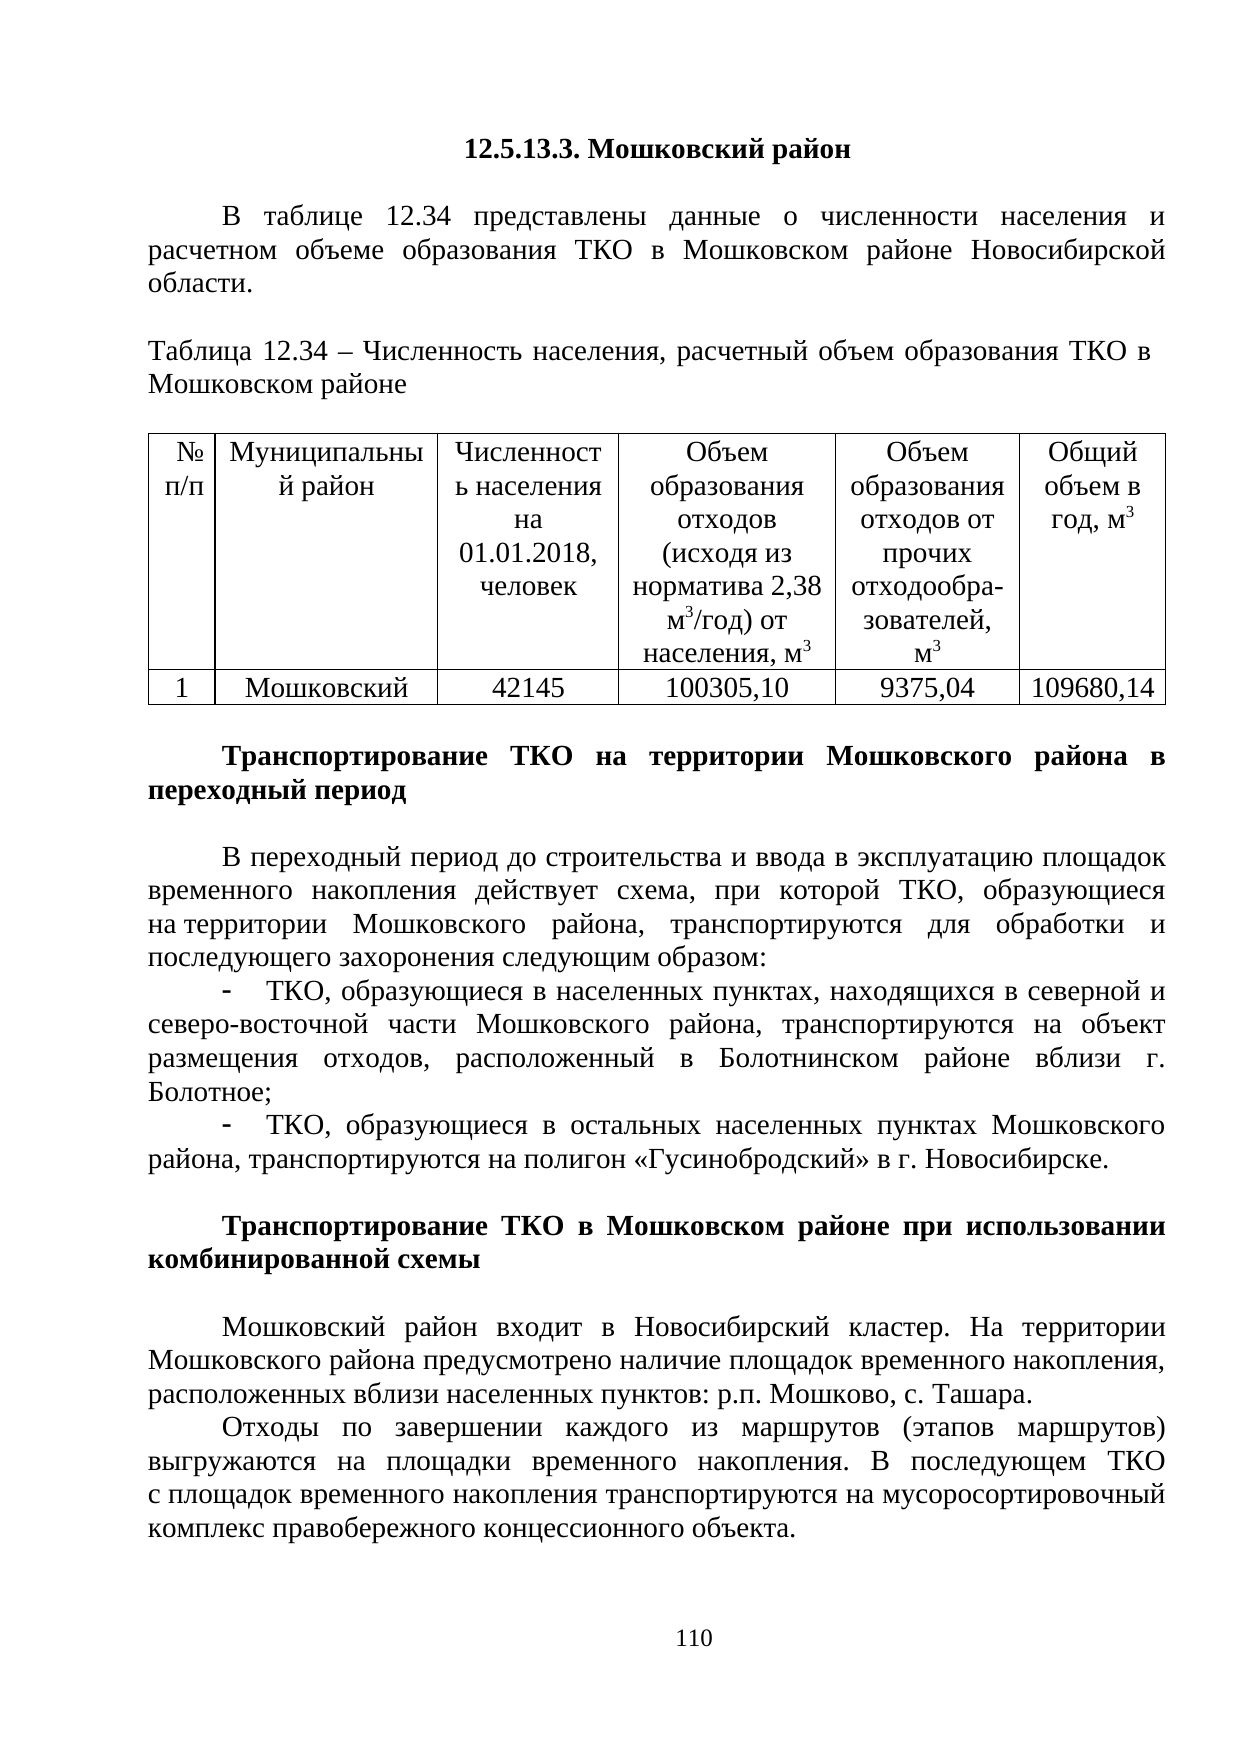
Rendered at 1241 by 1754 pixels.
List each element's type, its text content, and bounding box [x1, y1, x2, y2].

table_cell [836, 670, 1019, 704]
text Транспортирование ТКО в Мошковском районе при использовании комбинированной схемы [148, 1208, 1166, 1275]
list ТКО, образующиеся в остальных населенных пунктах Мошковского района, транспортируются на полигон «Гусинобродский» в г. Новосибирске. [148, 1107, 1166, 1174]
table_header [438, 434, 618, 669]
text Отходы по завершении каждого из маршрутов (этапов маршрутов) выгружаются на площадки временного накопления. В последующем ТКО с площадок временного накопления транспортируются на мусоросортировочный комплекс правобережного концессионного объекта. [148, 1409, 1166, 1543]
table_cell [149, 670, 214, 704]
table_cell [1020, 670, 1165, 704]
text Мошковский район входит в Новосибирский кластер. На территории Мошковского района предусмотрено наличие площадок временного накопления, расположенных вблизи населенных пунктов: р.п. Мошково, с. Ташара. [148, 1309, 1166, 1409]
text В таблице 12.34 представлены данные о численности населения и расчетном объеме образования ТКО в Мошковском районе Новосибирской области. [148, 198, 1167, 299]
text 12.5.13.3. Мошковский район [148, 131, 1167, 165]
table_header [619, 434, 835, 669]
text Таблица 12.34 – Численность населения, расчетный объем образования ТКО в Мошковском районе [148, 333, 1152, 400]
text В переходный период до строительства и ввода в эксплуатацию площадок временного накопления действует схема, при которой ТКО, образующиеся на территории Мошковского района, транспортируются для обработки и последующего захоронения следующим образом: [148, 839, 1166, 973]
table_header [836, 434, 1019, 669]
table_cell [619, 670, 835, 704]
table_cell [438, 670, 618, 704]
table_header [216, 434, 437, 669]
list ТКО, образующиеся в населенных пунктах, находящихся в северной и северо-восточной части Мошковского района, транспортируются на объект размещения отходов, расположенный в Болотнинском районе вблизи г. Болотное; [148, 973, 1166, 1107]
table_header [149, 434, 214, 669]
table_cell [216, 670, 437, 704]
text Транспортирование ТКО на территории Мошковского района в переходный период [148, 738, 1166, 805]
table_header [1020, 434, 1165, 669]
